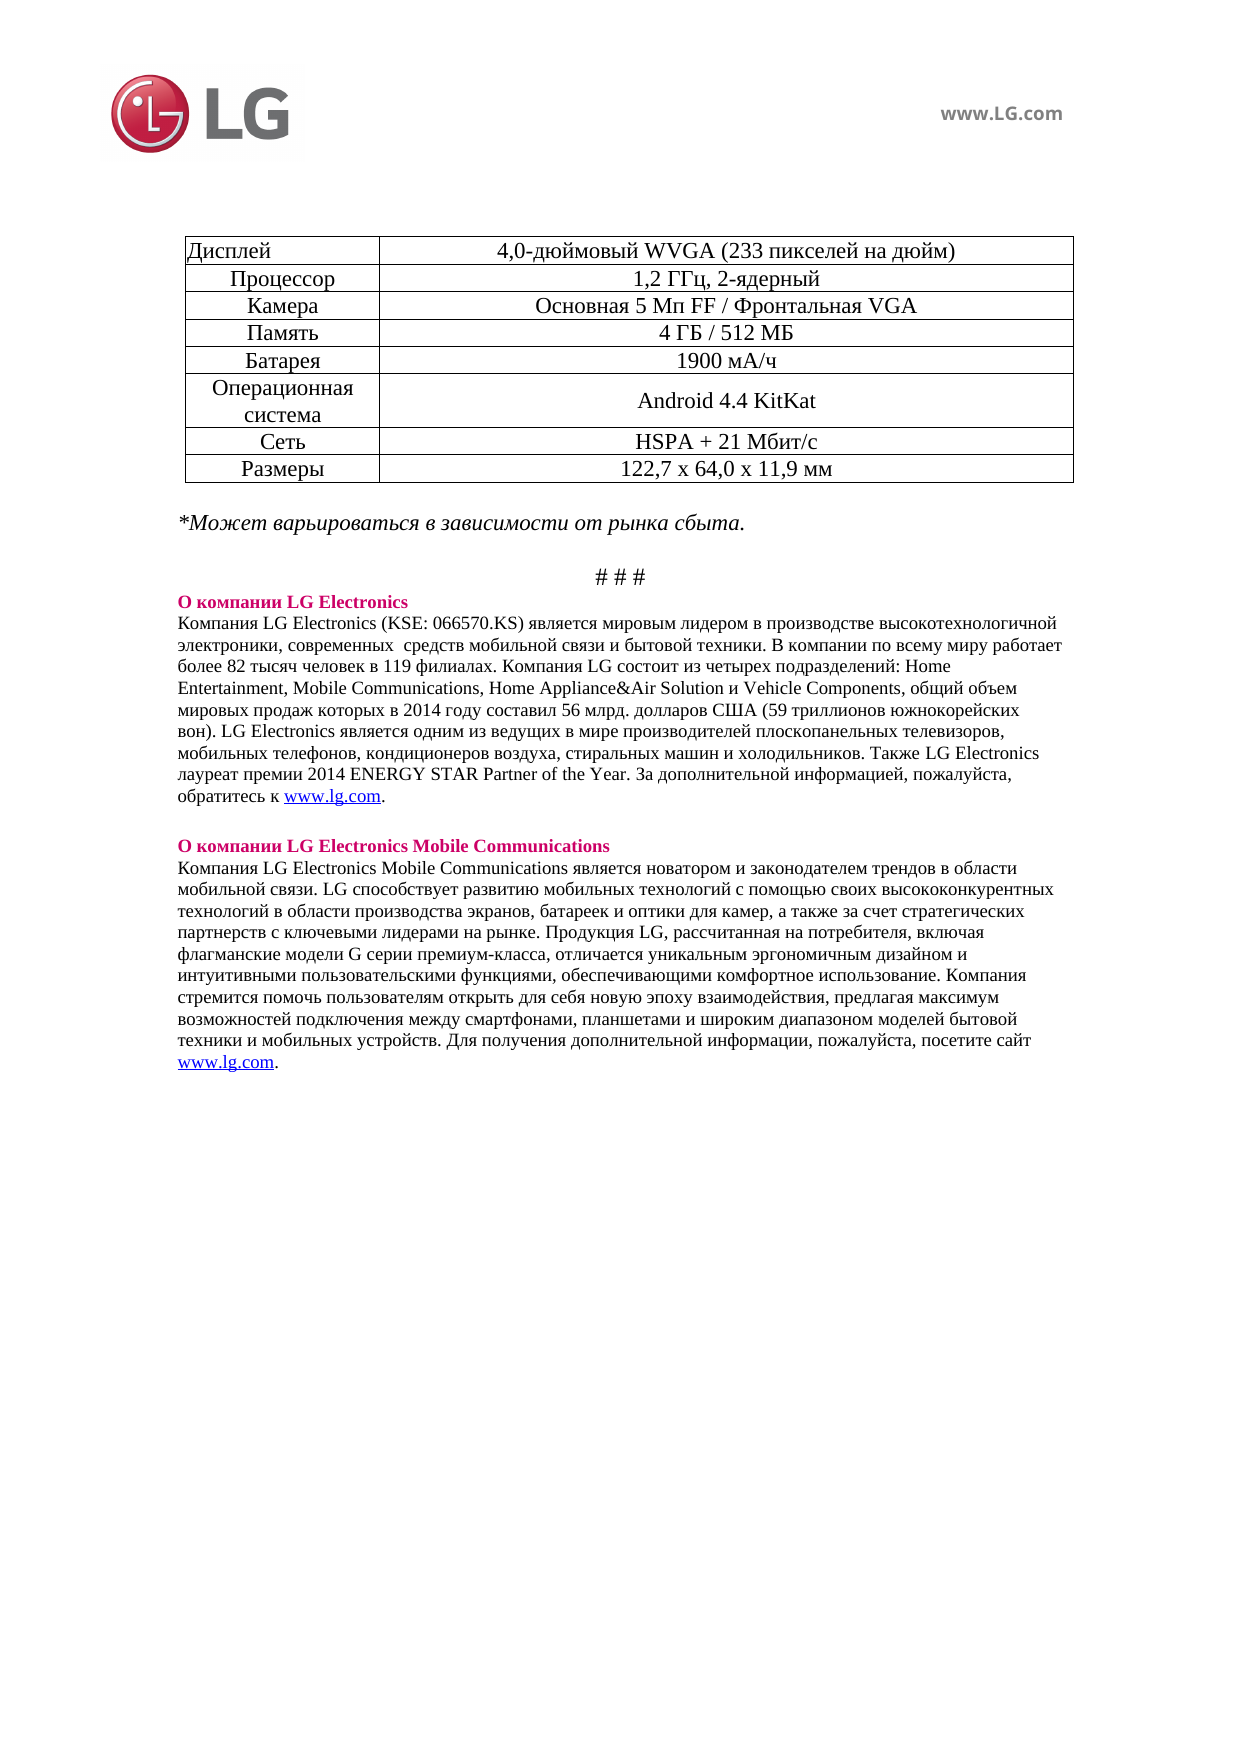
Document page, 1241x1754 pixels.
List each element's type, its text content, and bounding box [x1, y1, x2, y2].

table_cell Размеры [186, 455, 379, 482]
table_cell 4 ГБ / 512 МБ [380, 320, 1073, 346]
table_cell Процессор [186, 265, 379, 291]
table_cell HSPA + 21 Мбит/с [380, 428, 1073, 454]
table_cell Дисплей [186, 237, 379, 264]
table_cell Операционная система [186, 374, 379, 427]
text # # # [177, 562, 1063, 591]
table_cell Android 4.4 KitKat [380, 374, 1073, 427]
text Компания LG Electronics Mobile Communications является новатором и законодателем трендов в области мобильной связи. LG способствует развитию мобильных технологий с помощью своих высококонкурентных технологий в области производства экранов, батареек и оптики для камер, а также за счет стратегических партнерств с ключевыми лидерами на рынке. Продукция LG, рассчитанная на потребителя, включая флагманские модели G серии премиум-класса, отличается уникальным эргономичным дизайном и интуитивными пользовательскими функциями, обеспечивающими комфортное использование. Компания стремится помочь пользователям открыть для себя новую эпоху взаимодействия, предлагая максимум возможностей подключения между смартфонами, планшетами и широким диапазоном моделей бытовой техники и мобильных устройств. Для получения дополнительной информации, пожалуйста, посетите сайт www.lg.com. [177, 857, 1063, 1072]
text О компании LG Electronics Mobile Communications [177, 835, 1063, 857]
picture [100, 64, 305, 162]
table_cell Батарея [186, 347, 379, 373]
table_cell 122,7 x 64,0 x 11,9 мм [380, 455, 1073, 482]
table_cell Память [186, 320, 379, 346]
table_cell Сеть [186, 428, 379, 454]
text *Может варьироваться в зависимости от рынка сбыта. [177, 509, 1063, 536]
table_cell Основная 5 Мп FF / Фронтальная VGA [380, 292, 1073, 318]
text Компания LG Electronics (KSE: 066570.KS) является мировым лидером в производстве высокотехнологичной электроники, современных средств мобильной связи и бытовой техники. В компании по всему миру работает более 82 тысяч человек в 119 филиалах. Компания LG состоит из четырех подразделений: Home Entertainment, Mobile Communications, Home Appliance&Air Solution и Vehicle Components, общий объем мировых продаж которых в 2014 году составил 56 млрд. долларов США (59 триллионов южнокорейских вон). LG Electronics является одним из ведущих в мире производителей плоскопанельных телевизоров, мобильных телефонов, кондиционеров воздуха, стиральных машин и холодильников. Также LG Electronics лауреат премии 2014 ENERGY STAR Partner of the Year. За дополнительной информацией, пожалуйста, обратитесь к www.lg.com. [177, 612, 1063, 806]
table_cell Камера [186, 292, 379, 318]
table_cell 4,0-дюймовый WVGA (233 пикселей на дюйм) [380, 237, 1073, 264]
table_cell 1,2 ГГц, 2-ядерный [380, 265, 1073, 291]
text О компании LG Electronics [177, 591, 1063, 612]
table_cell 1900 мА/ч [380, 347, 1073, 373]
